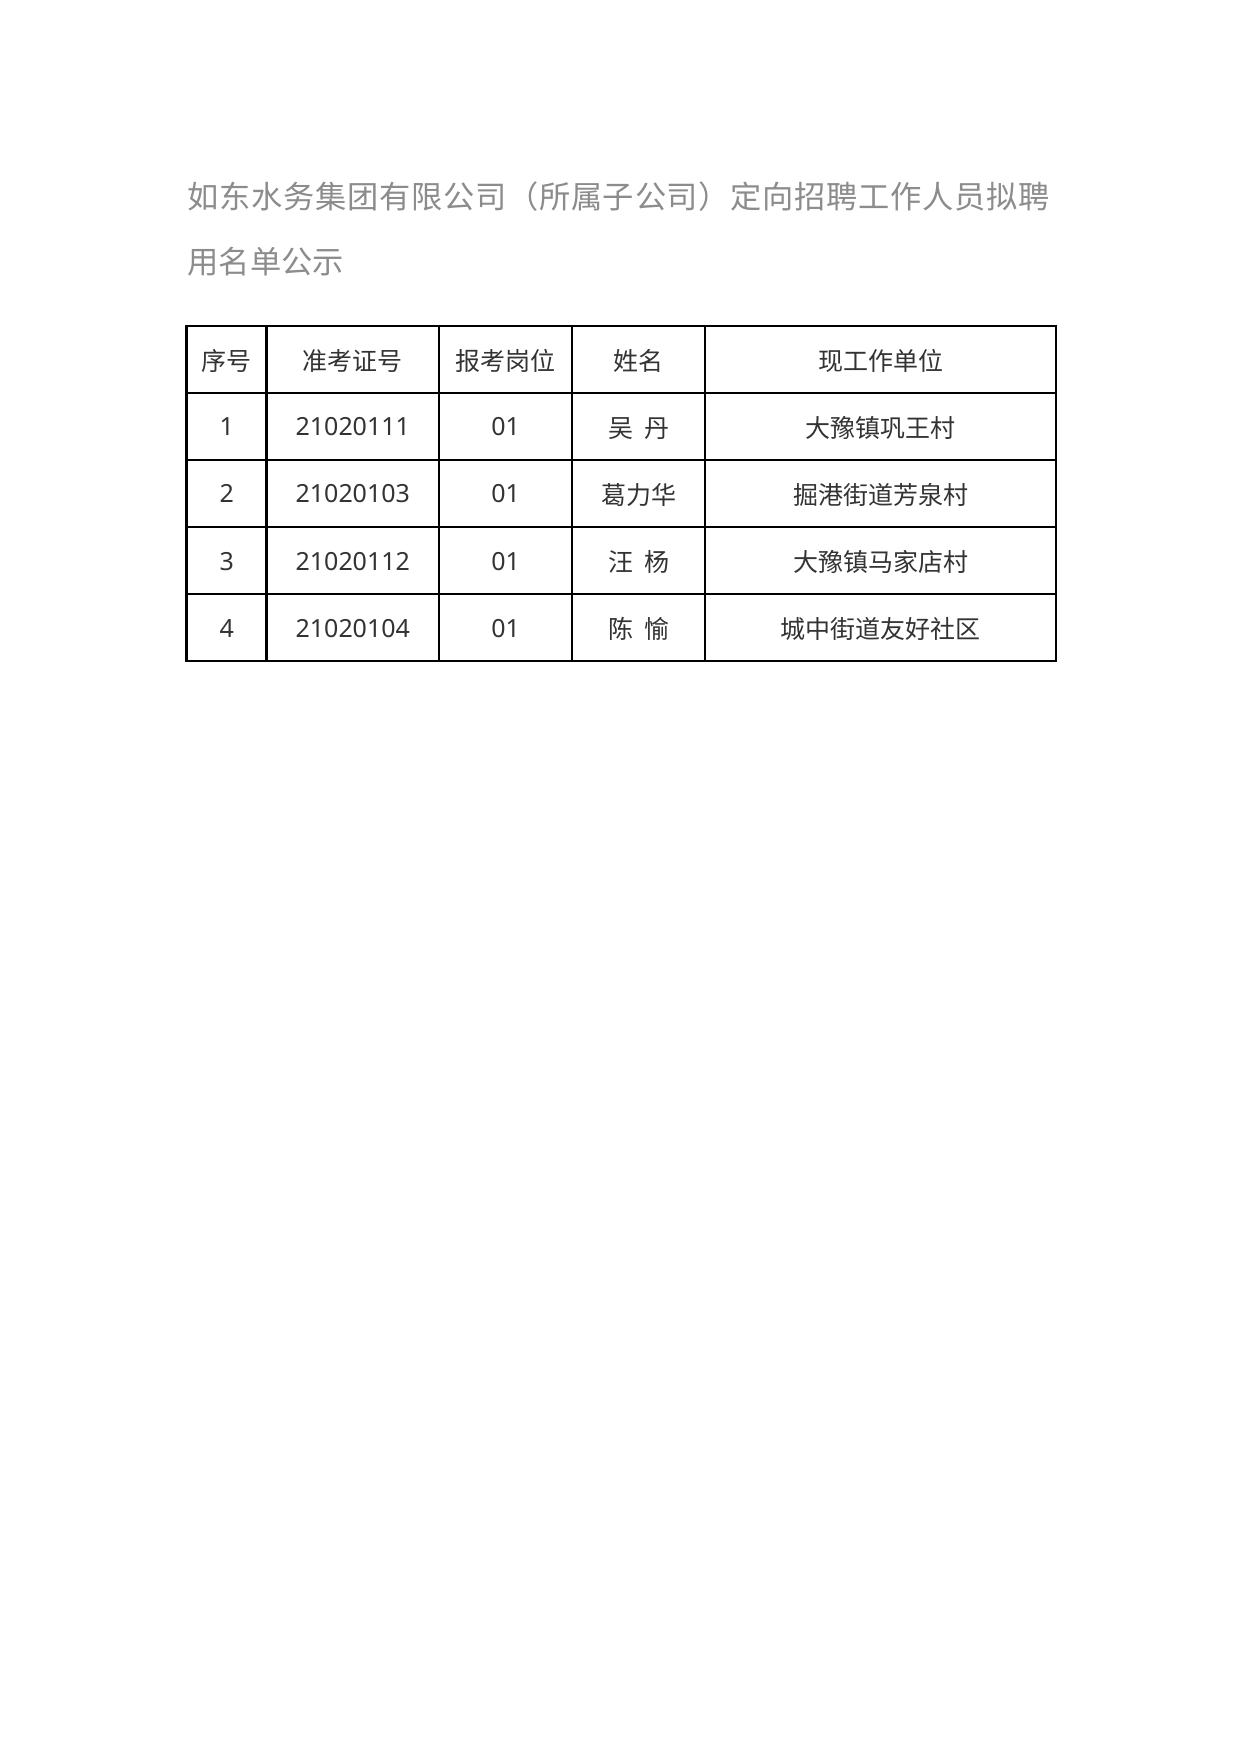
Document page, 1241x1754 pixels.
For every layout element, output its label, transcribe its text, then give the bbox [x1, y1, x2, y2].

table_header 姓名 [573, 327, 704, 392]
table_cell 掘港街道芳泉村 [706, 461, 1055, 526]
table_cell 4 [188, 595, 265, 660]
table_cell 01 [440, 528, 571, 593]
text 如东水务集团有限公司（所属子公司）定向招聘工作人员拟聘用名单公示 [187, 162, 1053, 292]
table_cell 葛力华 [573, 461, 704, 526]
table_cell 01 [440, 595, 571, 660]
table_cell 吴 丹 [573, 394, 704, 459]
table_cell 21020111 [268, 394, 438, 459]
table_cell 陈 愉 [573, 595, 704, 660]
table_header 序号 [188, 327, 265, 392]
table_cell 01 [440, 461, 571, 526]
table_header 准考证号 [268, 327, 438, 392]
table_cell 01 [440, 394, 571, 459]
table_header 报考岗位 [440, 327, 571, 392]
table_header 现工作单位 [706, 327, 1055, 392]
table_cell 21020104 [268, 595, 438, 660]
table_cell 21020103 [268, 461, 438, 526]
table_cell 21020112 [268, 528, 438, 593]
table_cell 城中街道友好社区 [706, 595, 1055, 660]
table_cell 大豫镇马家店村 [706, 528, 1055, 593]
table_cell 汪 杨 [573, 528, 704, 593]
table_cell 1 [188, 394, 265, 459]
table_cell 2 [188, 461, 265, 526]
table_cell 3 [188, 528, 265, 593]
table_cell 大豫镇巩王村 [706, 394, 1055, 459]
